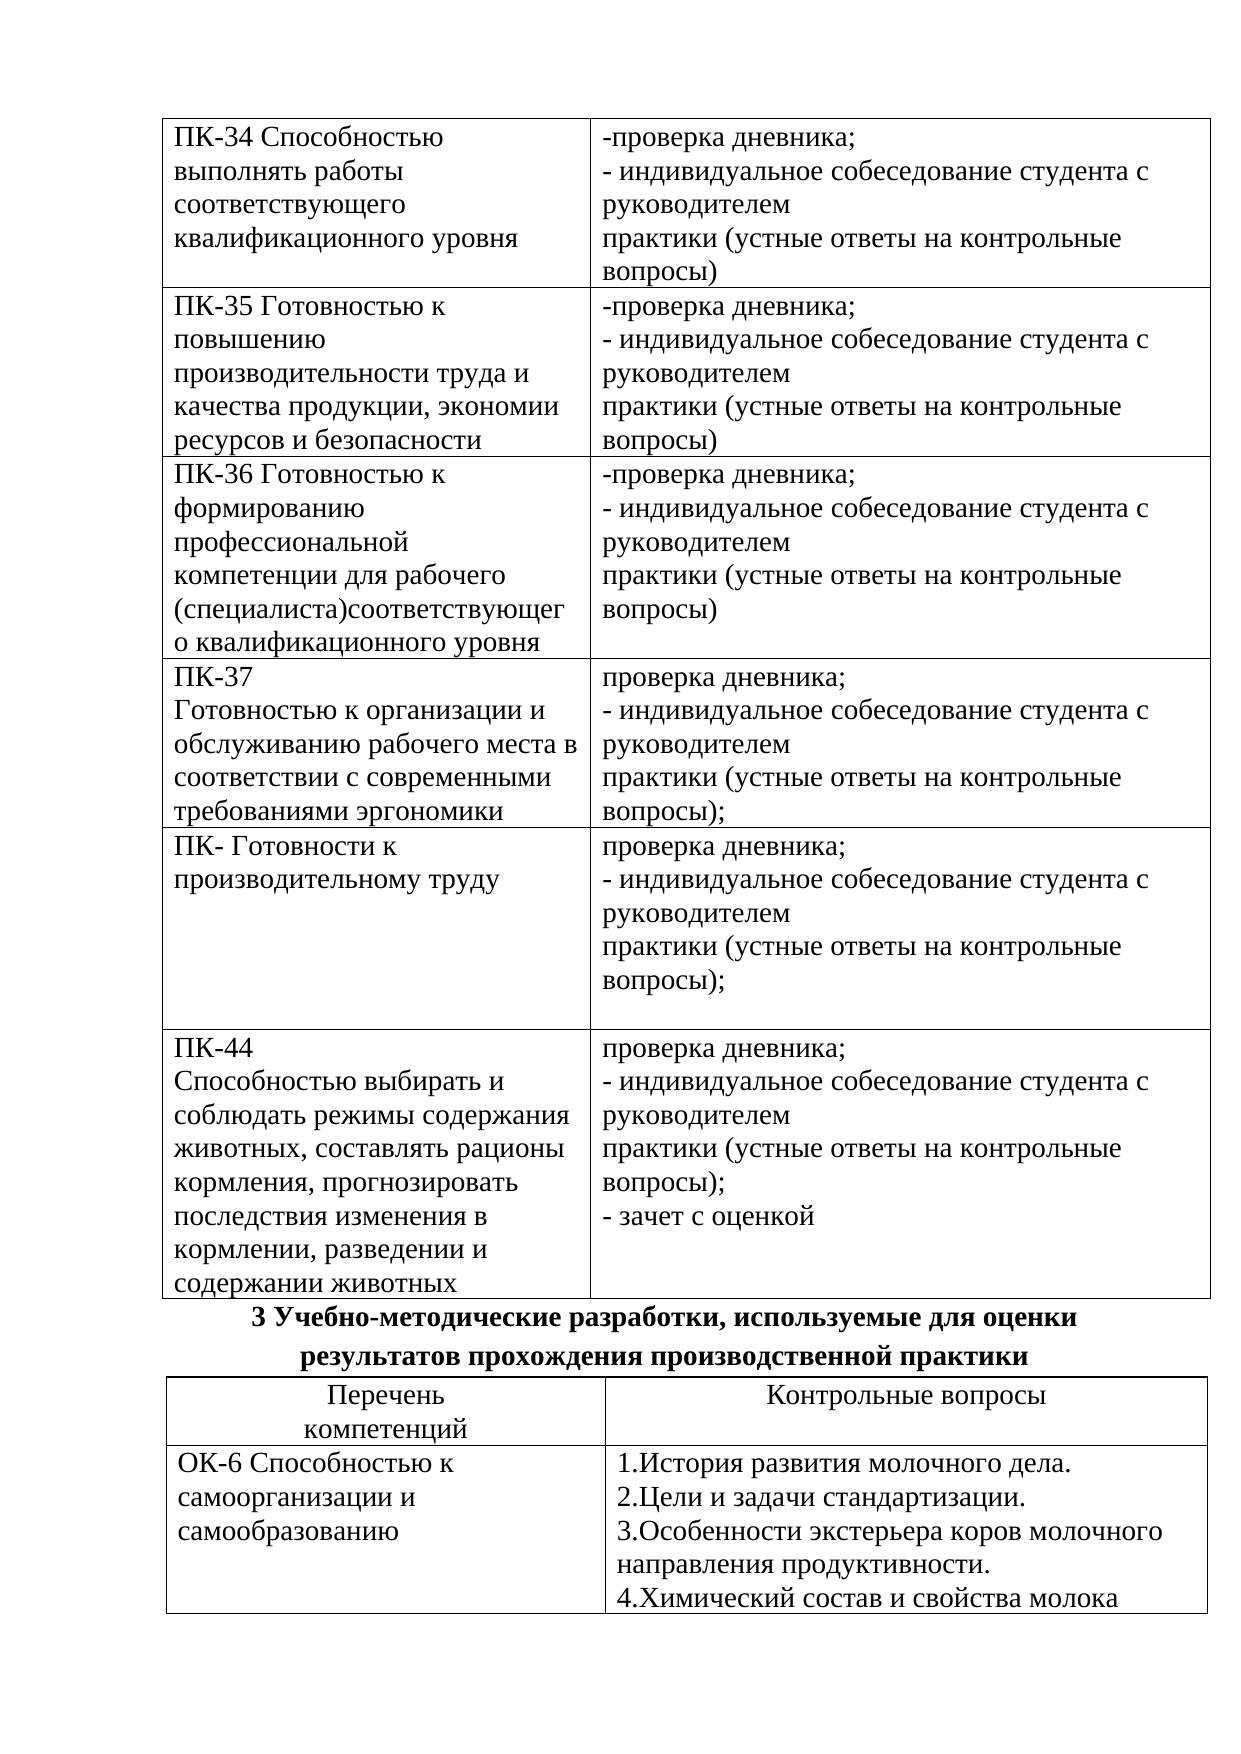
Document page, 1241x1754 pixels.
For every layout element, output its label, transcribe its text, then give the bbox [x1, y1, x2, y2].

table_header Контрольные вопросы [606, 1378, 1207, 1444]
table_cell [606, 1446, 1207, 1613]
table_cell -проверка дневника; - индивидуальное собеседование студента с руководителем практики (устные ответы на контрольные вопросы) [591, 457, 1210, 658]
table_cell ПК- Готовности к производительному труду [163, 828, 590, 1029]
text 3 Учебно-методические разработки, используемые для оценки результатов прохождения производственной практики [177, 1299, 1152, 1371]
table_cell -проверка дневника; - индивидуальное собеседование студента с руководителем практики (устные ответы на контрольные вопросы) [591, 288, 1210, 456]
table_cell ПК-44 Способностью выбирать и соблюдать режимы содержания животных, составлять рационы кормления, прогнозировать последствия изменения в кормлении, разведении и содержании животных [163, 1030, 590, 1298]
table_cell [591, 119, 1210, 287]
table_cell проверка дневника; - индивидуальное собеседование студента с руководителем практики (устные ответы на контрольные вопросы); - зачет с оценкой [591, 1030, 1210, 1298]
table_cell ПК-34 Способностью выполнять работы соответствующего квалификационного уровня [163, 119, 590, 287]
table_cell ПК-35 Готовностью к повышению производительности труда и качества продукции, экономии ресурсов и безопасности [163, 288, 590, 456]
table_cell проверка дневника; - индивидуальное собеседование студента с руководителем практики (устные ответы на контрольные вопросы); [591, 828, 1210, 1029]
table_cell проверка дневника; - индивидуальное собеседование студента с руководителем практики (устные ответы на контрольные вопросы); [591, 659, 1210, 827]
table_cell ПК-36 Готовностью к формированию профессиональной компетенции для рабочего (специалиста)соответствующего квалификационного уровня [163, 457, 590, 658]
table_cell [167, 1446, 605, 1613]
table_header Перечень компетенций [167, 1378, 605, 1444]
table_cell ПК-37 Готовностью к организации и обслуживанию рабочего места в соответствии с современными требованиями эргономики [163, 659, 590, 827]
